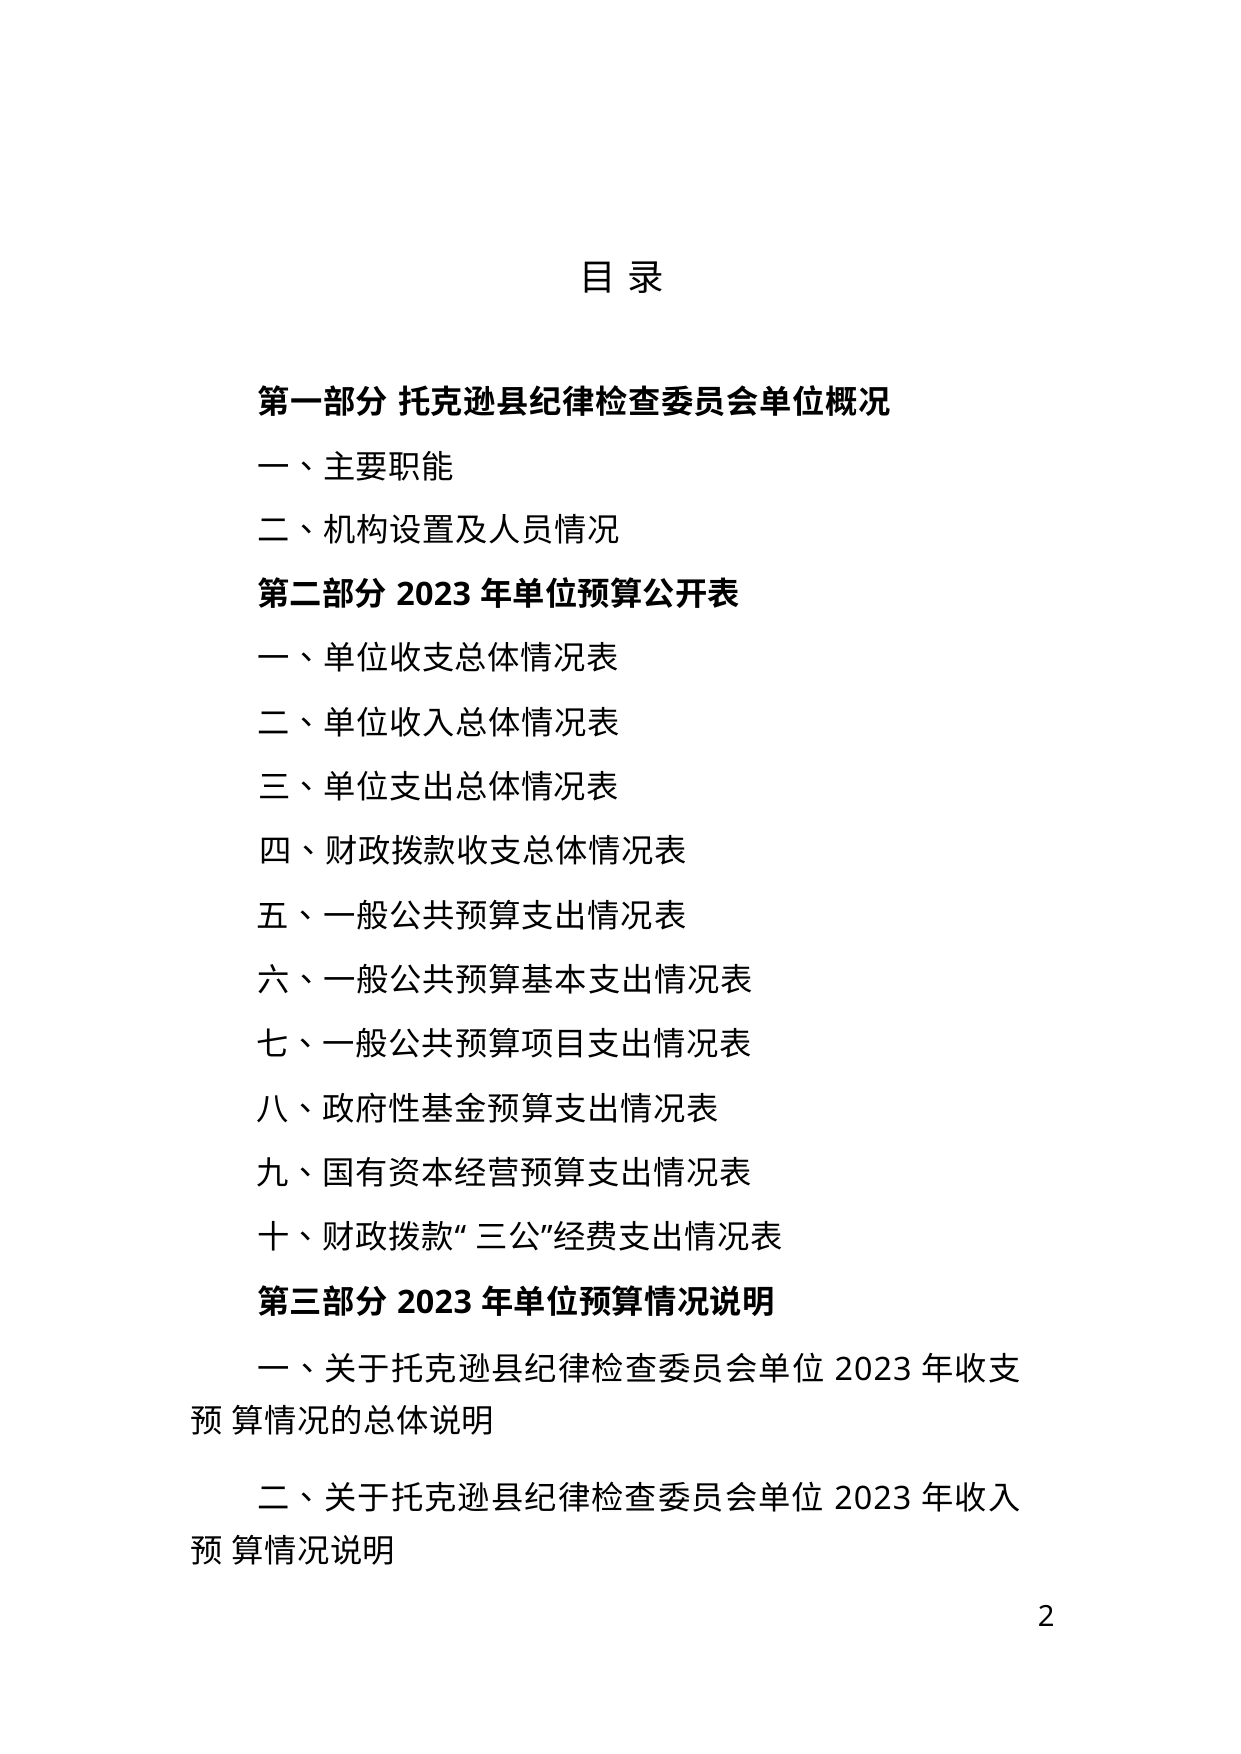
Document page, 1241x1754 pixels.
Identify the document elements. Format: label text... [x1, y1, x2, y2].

text 九、国有资本经营预算支出情况表 [256, 1153, 1054, 1193]
text 第三部分 2023 年单位预算情况说明 [257, 1281, 1054, 1321]
text 目 录 [579, 253, 1054, 300]
text 一、主要职能 [257, 446, 1054, 486]
text 一、关于托克逊县纪律检查委员会单位 2023 年收支预 算情况的总体说明 [190, 1346, 1053, 1442]
text 二、单位收入总体情况表 [257, 702, 1054, 742]
text 七、一般公共预算项目支出情况表 [256, 1024, 1054, 1064]
text 第一部分 托克逊县纪律检查委员会单位概况 [257, 382, 1054, 422]
text 二、机构设置及人员情况 [257, 509, 1054, 549]
text 十、财政拨款“ 三公”经费支出情况表 [257, 1217, 1054, 1257]
text 三、单位支出总体情况表 [258, 766, 1054, 806]
text 一、单位收支总体情况表 [257, 638, 1054, 678]
text 五、一般公共预算支出情况表 [257, 895, 1054, 935]
text 四、财政拨款收支总体情况表 [259, 831, 1054, 871]
text 二、关于托克逊县纪律检查委员会单位 2023 年收入预 算情况说明 [190, 1475, 1053, 1572]
text 六、一般公共预算基本支出情况表 [257, 959, 1054, 999]
text 第二部分 2023 年单位预算公开表 [257, 574, 1054, 614]
text 八、政府性基金预算支出情况表 [256, 1088, 1054, 1128]
